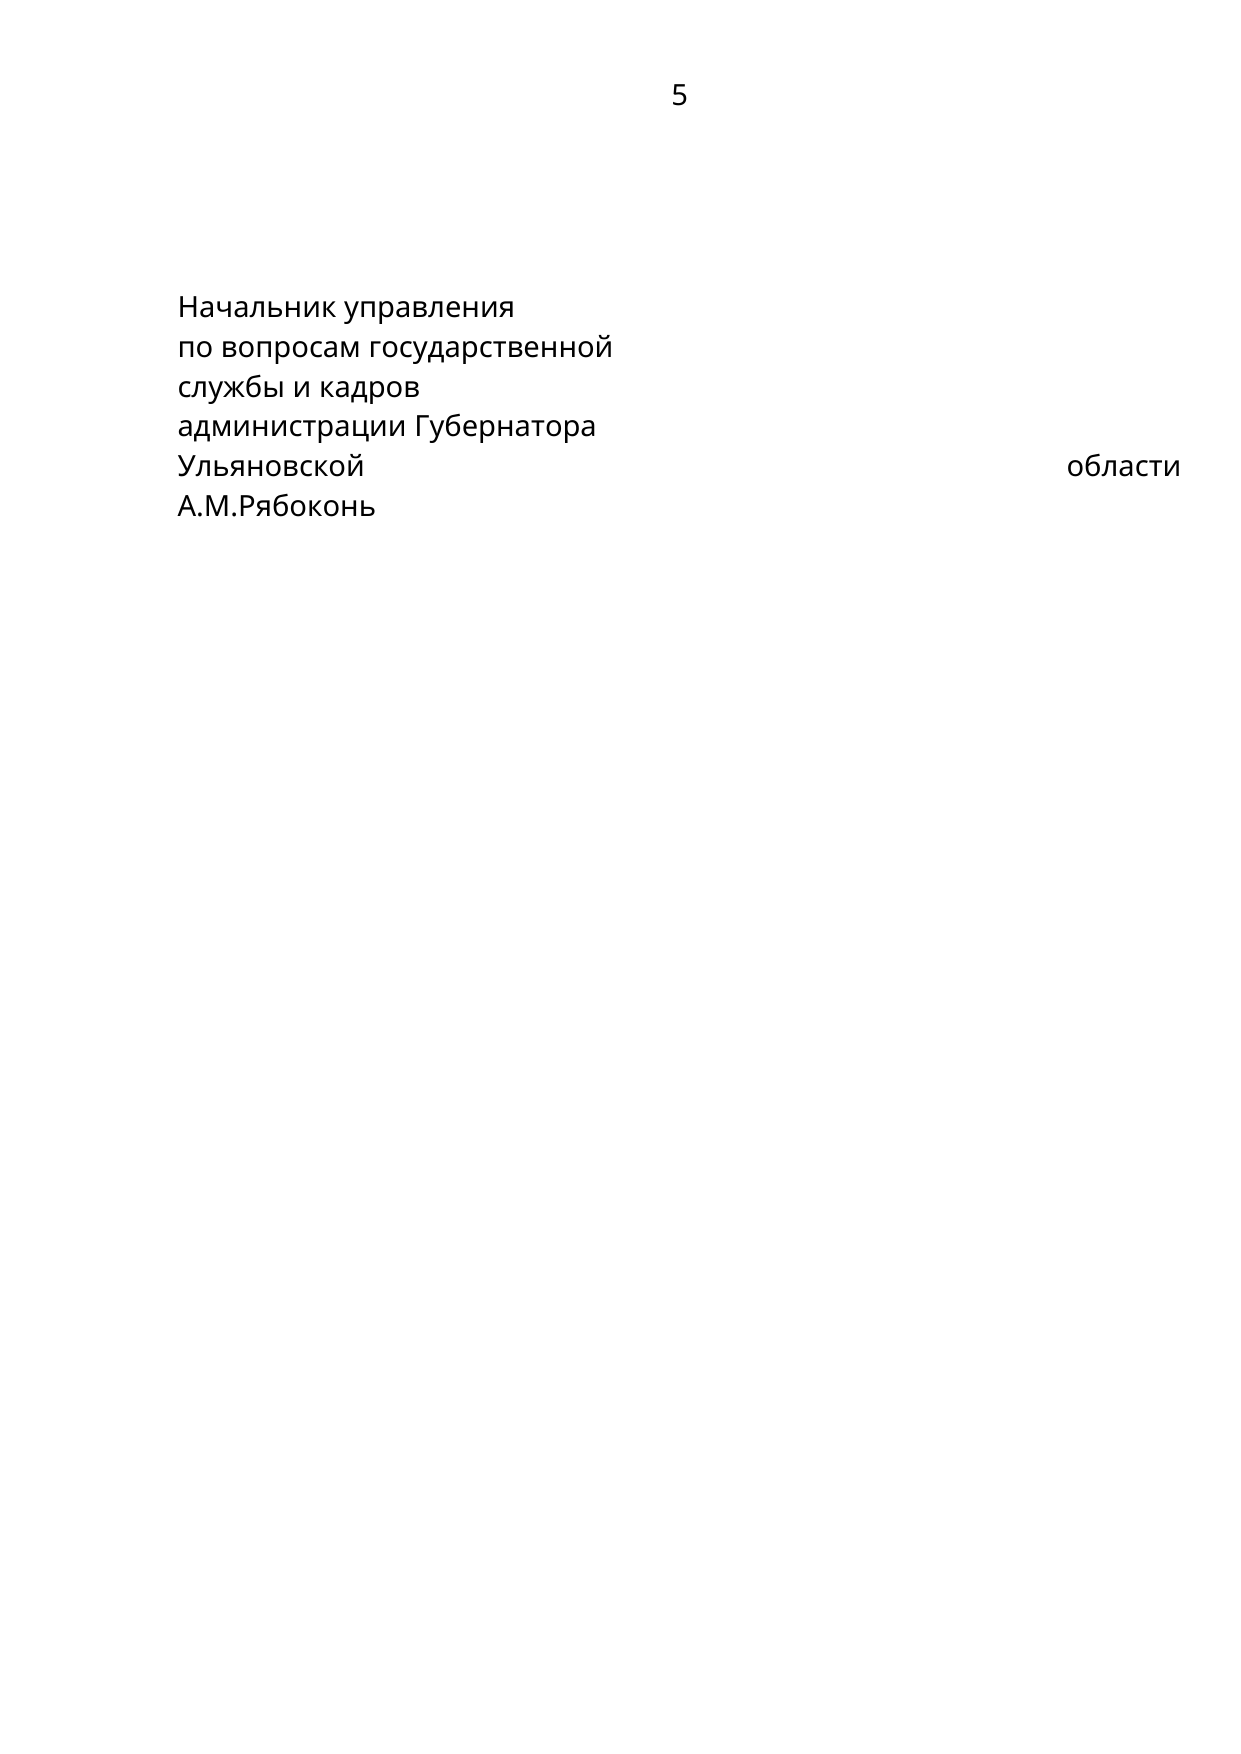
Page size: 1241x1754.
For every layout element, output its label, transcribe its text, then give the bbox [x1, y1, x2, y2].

text по вопросам государственной [177, 326, 1181, 366]
text Начальник управления [177, 286, 1181, 326]
text службы и кадров [177, 366, 1181, 406]
text Ульяновской области А.М.Рябоконь [177, 445, 1181, 524]
text администрации Губернатора [177, 406, 1181, 445]
